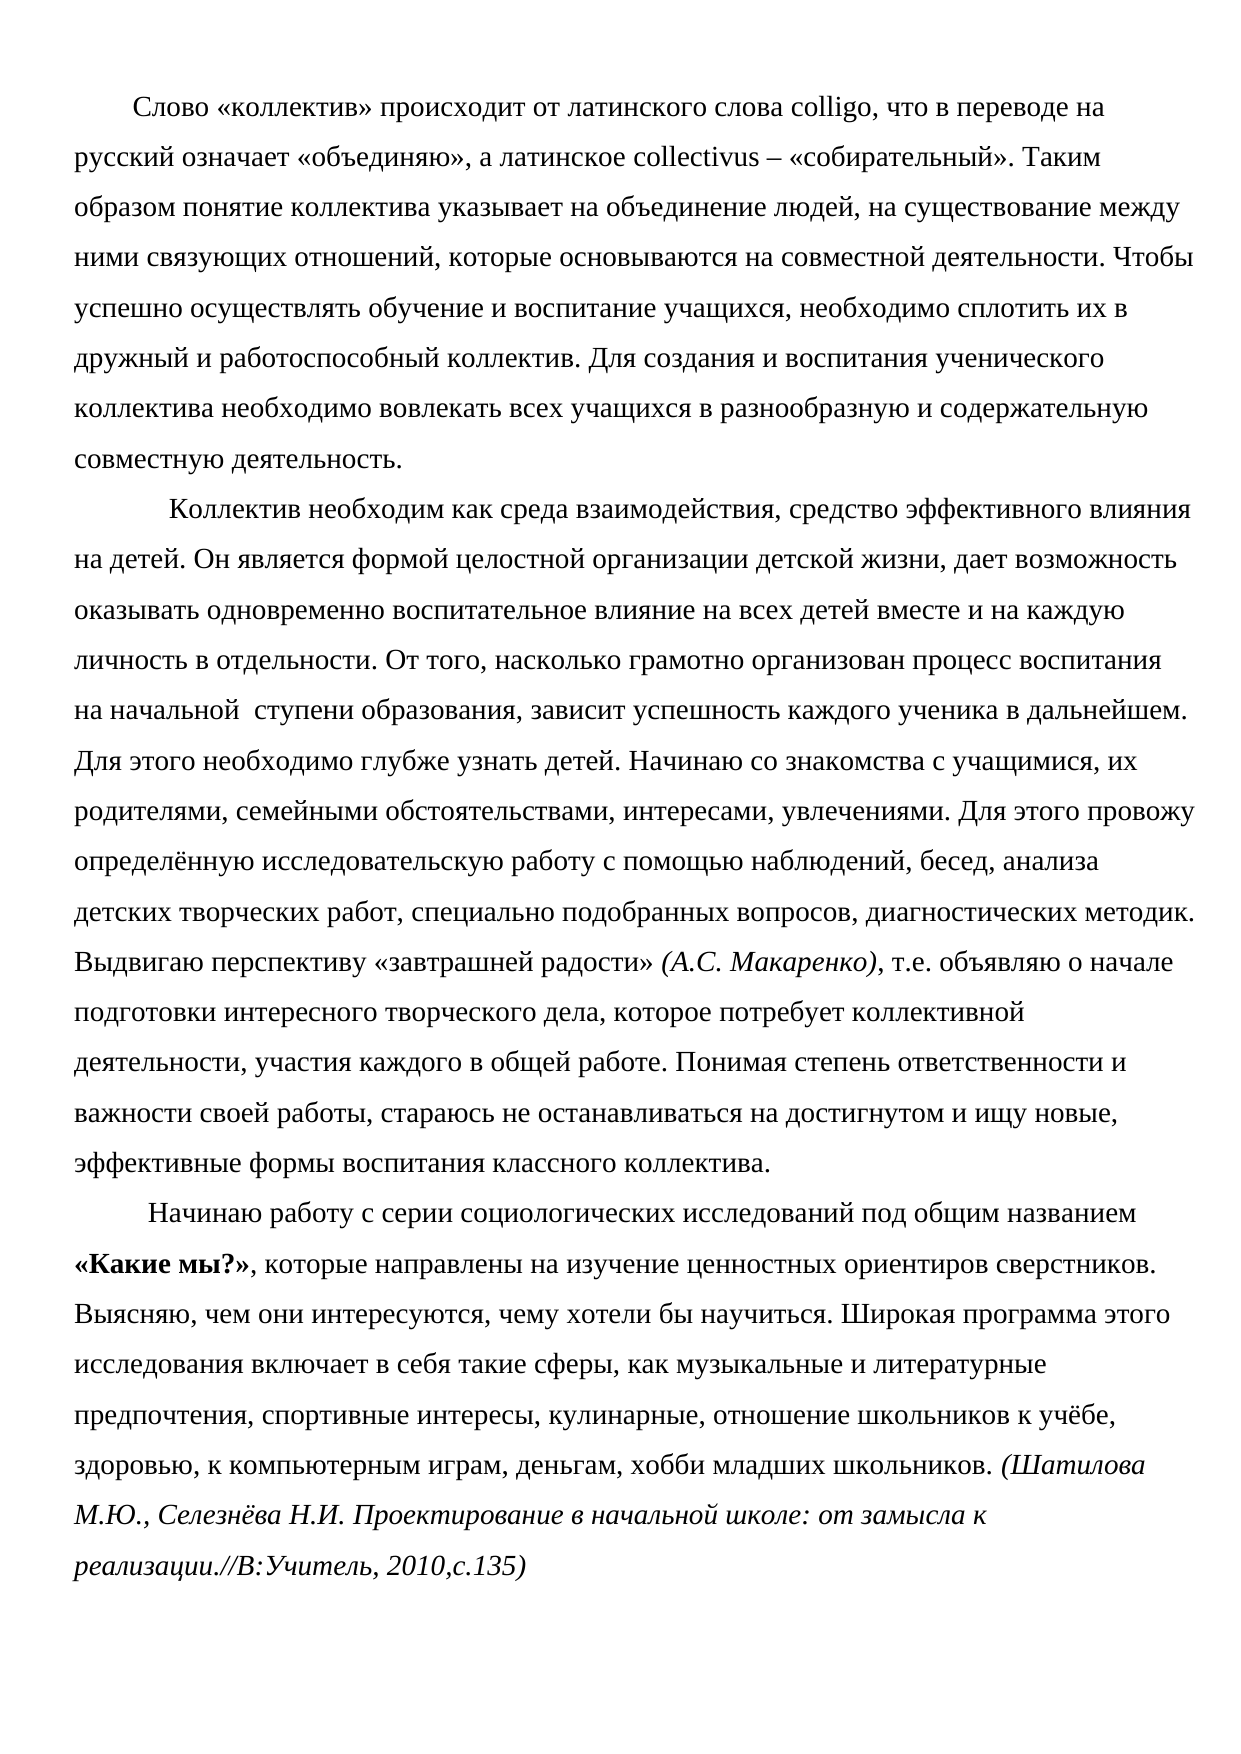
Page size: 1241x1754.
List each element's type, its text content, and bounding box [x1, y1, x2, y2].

text Коллектив необходим как среда взаимодействия, средство эффективного влияния на детей. Он является формой целостной организации детской жизни, дает возможность оказывать одновременно воспитательное влияние на всех детей вместе и на каждую личность в отдельности. От того, насколько грамотно организован процесс воспитания на начальной ступени образования, зависит успешность каждого ученика в дальнейшем. Для этого необходимо глубже узнать детей. Начинаю со знакомства с учащимися, их родителями, семейными обстоятельствами, интересами, увлечениями. Для этого провожу определённую исследовательскую работу с помощью наблюдений, бесед, анализа детских творческих работ, специально подобранных вопросов, диагностических методик. Выдвигаю перспективу «завтрашней радости» (А.С. Макаренко), т.е. объявляю о начале подготовки интересного творческого дела, которое потребует коллективной деятельности, участия каждого в общей работе. Понимая степень ответственности и важности своей работы, стараюсь не останавливаться на достигнутом и ищу новые, эффективные формы воспитания классного коллектива. [74, 491, 1196, 1179]
text Начинаю работу с серии социологических исследований под общим названием «Какие мы?», которые направлены на изучение ценностных ориентиров сверстников. Выясняю, чем они интересуются, чему хотели бы научиться. Широкая программа этого исследования включает в себя такие сферы, как музыкальные и литературные предпочтения, спортивные интересы, кулинарные, отношение школьников к учёбе, здоровью, к компьютерным играм, деньгам, хобби младших школьников. (Шатилова М.Ю., Селезнёва Н.И. Проектирование в начальной школе: от замысла к реализации.//В:Учитель, 2010,с.135) [74, 1196, 1196, 1581]
text Слово «коллектив» происходит от латинского слова colligo, что в переводе на русский означает «объединяю», а латинское collectivus – «собирательный». Таким образом понятие коллектива указывает на объединение людей, на существование между ними связующих отношений, которые основываются на совместной деятельности. Чтобы успешно осуществлять обучение и воспитание учащихся, необходимо сплотить их в дружный и работоспособный коллектив. Для создания и воспитания ученического коллектива необходимо вовлекать всех учащихся в разнообразную и содержательную совместную деятельность. [74, 89, 1196, 474]
